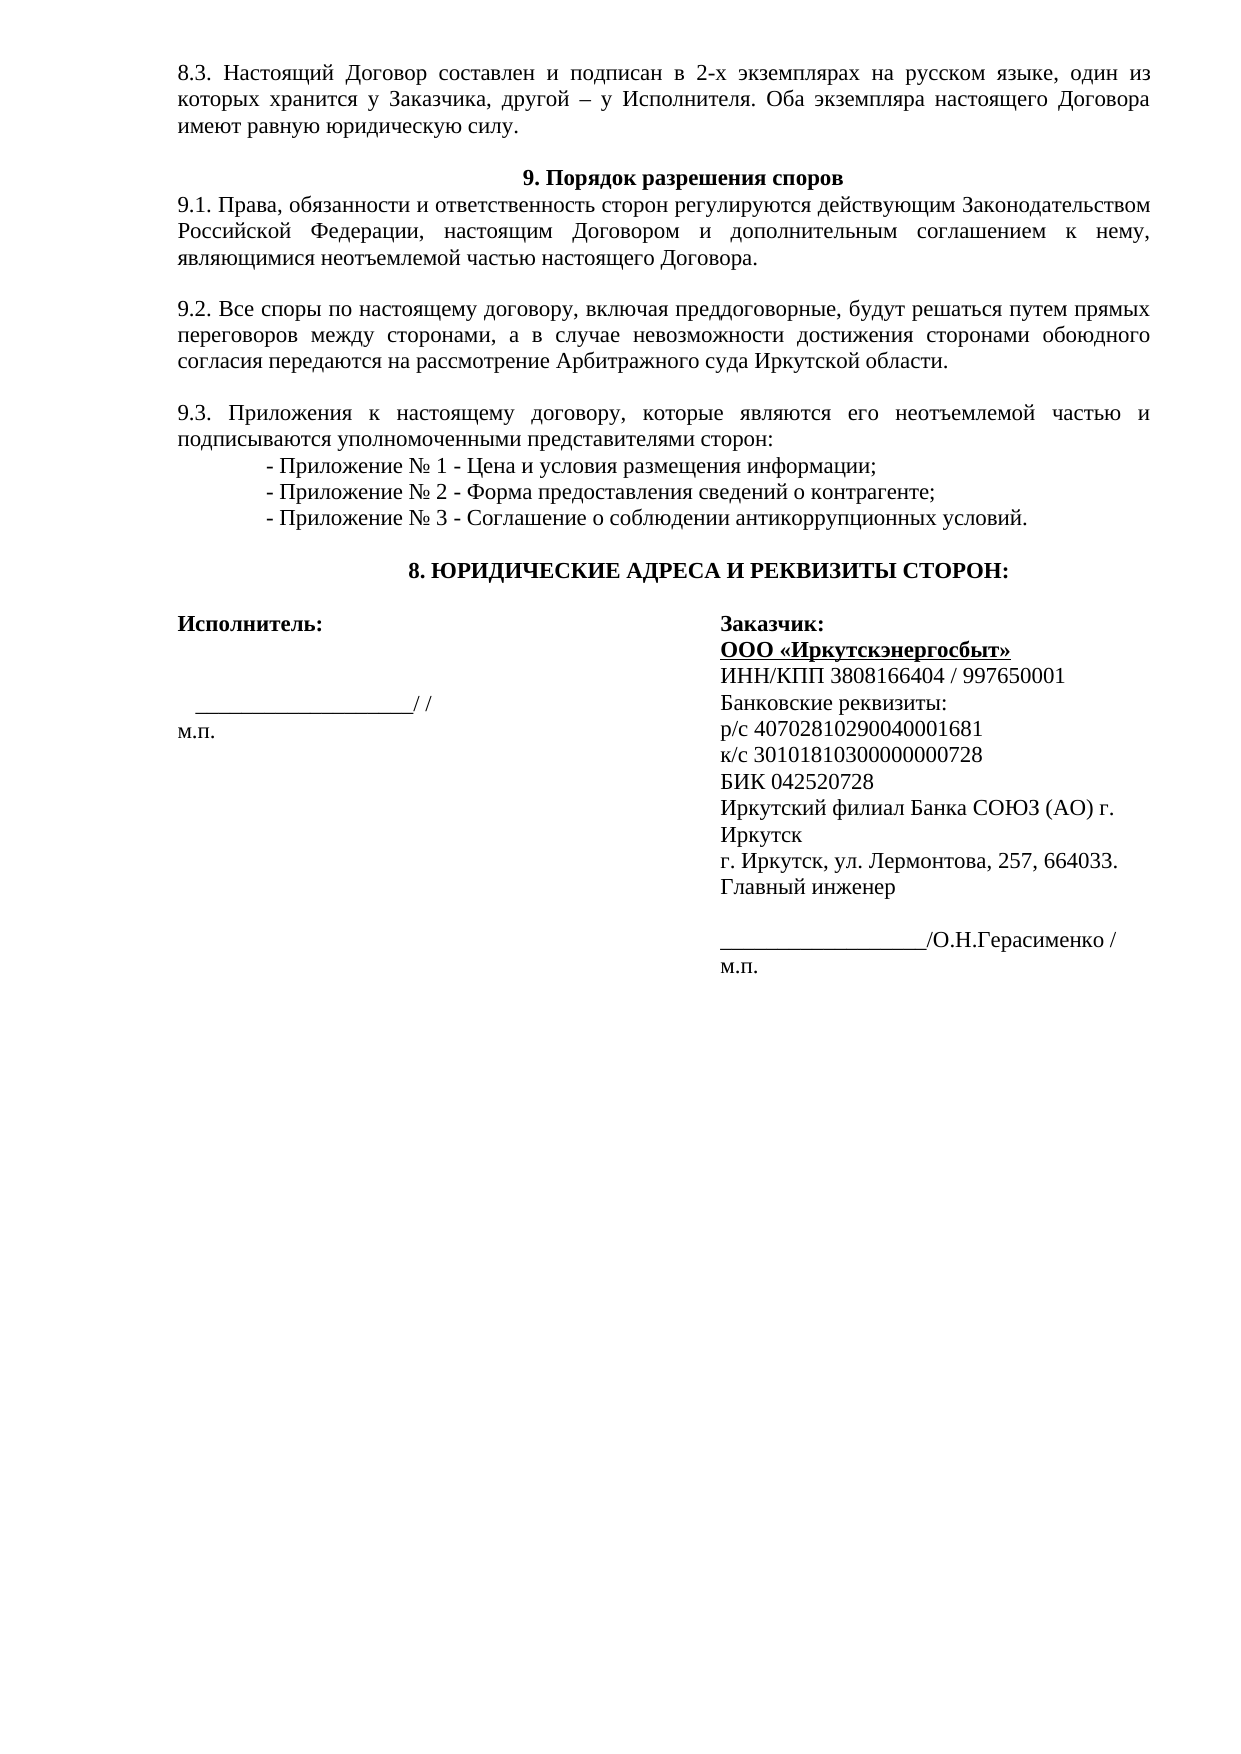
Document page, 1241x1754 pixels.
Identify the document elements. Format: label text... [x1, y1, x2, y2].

text 8. ЮРИДИЧЕСКИЕ АДРЕСА И РЕКВИЗИТЫ СТОРОН: [177, 557, 1152, 583]
text 9. Порядок разрешения споров [215, 164, 1152, 191]
table_header Заказчик: ООО «Иркутскэнергосбыт» ИНН/КПП 3808166404 / 997650001 Банковские реквизиты: р/с 40702810290040001681 к/с 30101810300000000728 БИК 042520728 Иркутский филиал Банка СОЮЗ (АО) г. Иркутск г. Иркутск, ул. Лермонтова, 257, 664033. Главный инженер __________________/О.Н.Герасименко / м.п. [709, 610, 1152, 1005]
text - Приложение № 1 - Цена и условия размещения информации; [177, 452, 1152, 478]
text 9.3. Приложения к настоящему договору, которые являются его неотъемлемой частью и подписываются уполномоченными представителями сторон: [177, 399, 1152, 452]
table_header Исполнитель: ___________________/ / м.п. [166, 610, 709, 1005]
text 8.3. Настоящий Договор составлен и подписан в 2-х экземплярах на русском языке, один из которых хранится у Заказчика, другой – у Исполнителя. Оба экземпляра настоящего Договора имеют равную юридическую силу. [177, 59, 1152, 138]
text - Приложение № 3 - Соглашение о соблюдении антикоррупционных условий. [177, 504, 1152, 531]
text - Приложение № 2 - Форма предоставления сведений о контрагенте; [177, 478, 1152, 504]
text 9.2. Все споры по настоящему договору, включая преддоговорные, будут решаться путем прямых переговоров между сторонами, а в случае невозможности достижения сторонами обоюдного согласия передаются на рассмотрение Арбитражного суда Иркутской области. [177, 295, 1152, 374]
text 9.1. Права, обязанности и ответственность сторон регулируются действующим Законодательством Российской Федерации, настоящим Договором и дополнительным соглашением к нему, являющимися неотъемлемой частью настоящего Договора. [177, 191, 1152, 270]
